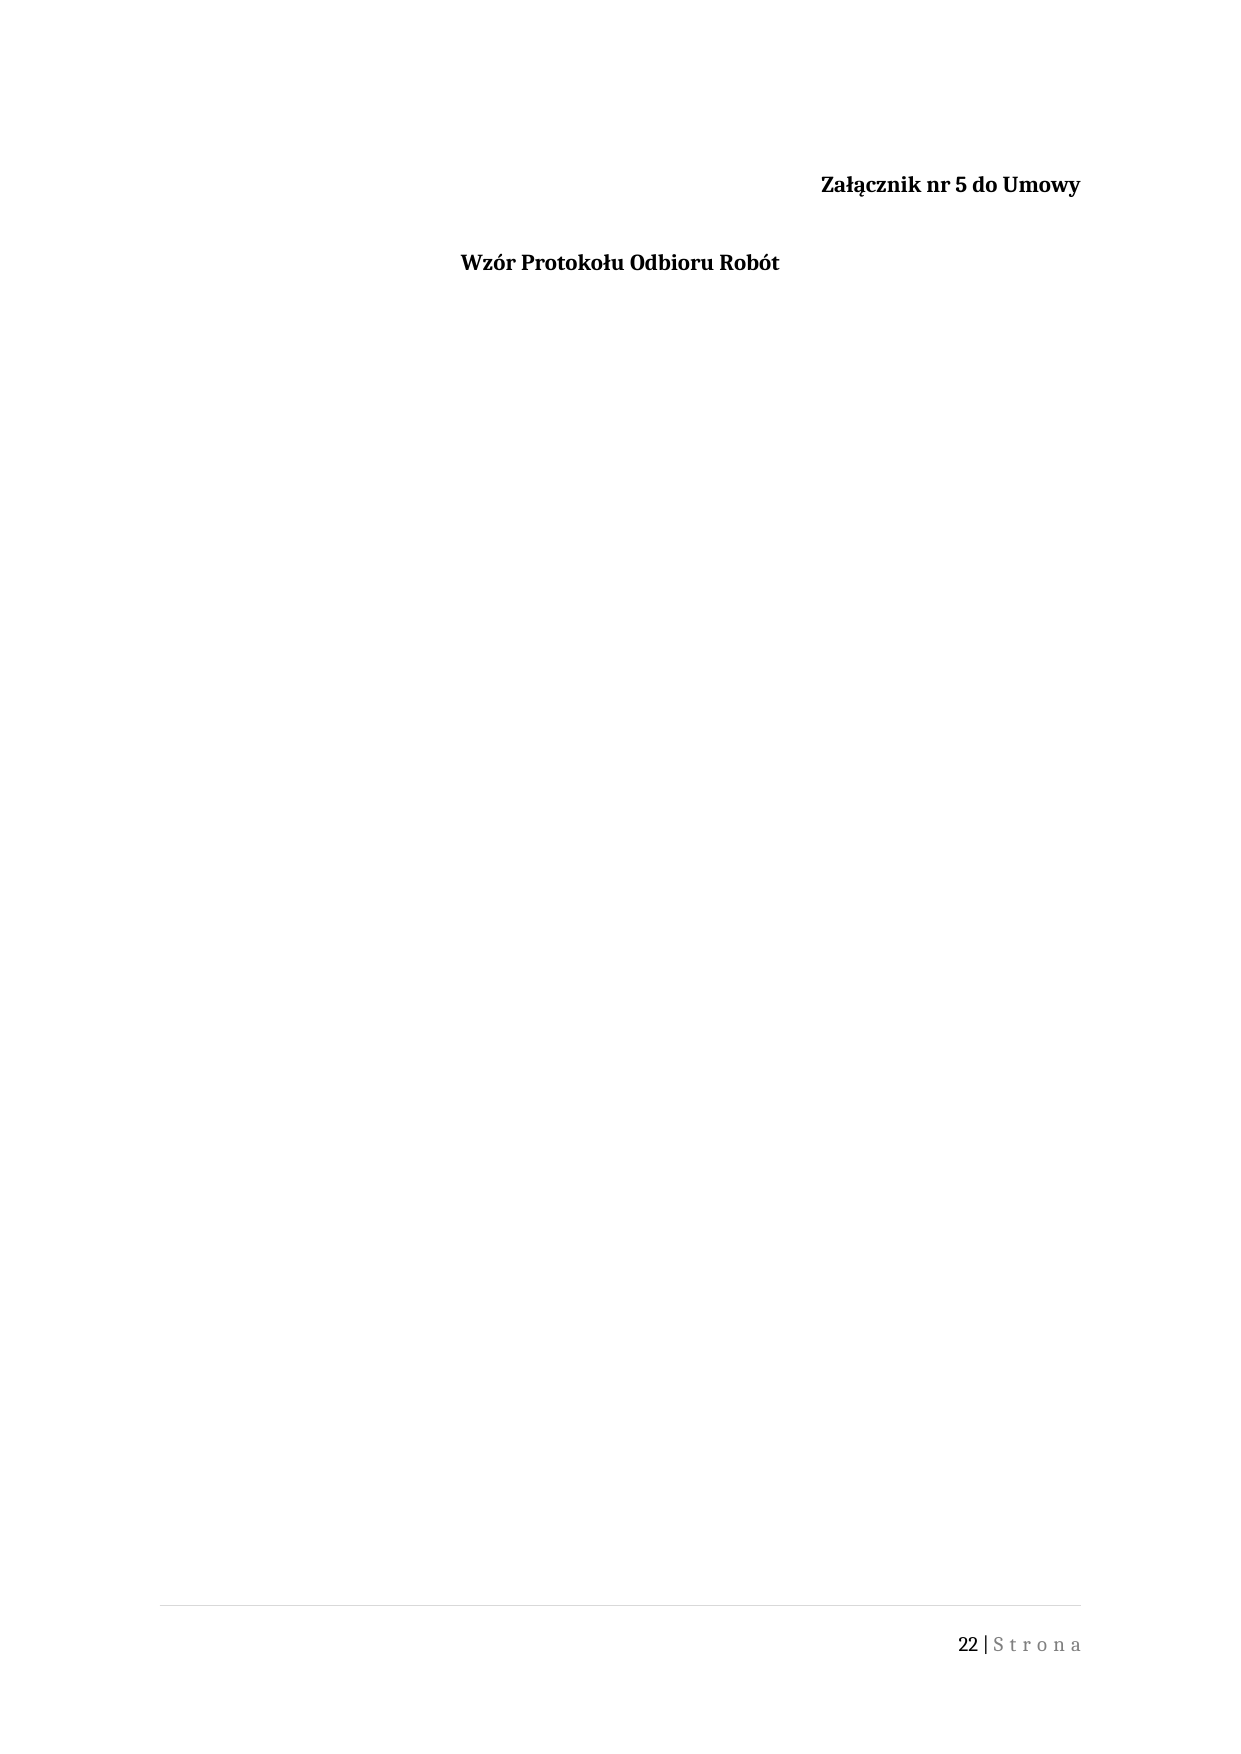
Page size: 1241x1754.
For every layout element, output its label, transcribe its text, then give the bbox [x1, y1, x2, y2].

text Załącznik nr 5 do Umowy [159, 172, 1081, 198]
text Wzór Protokołu Odbioru Robót [159, 250, 1081, 276]
